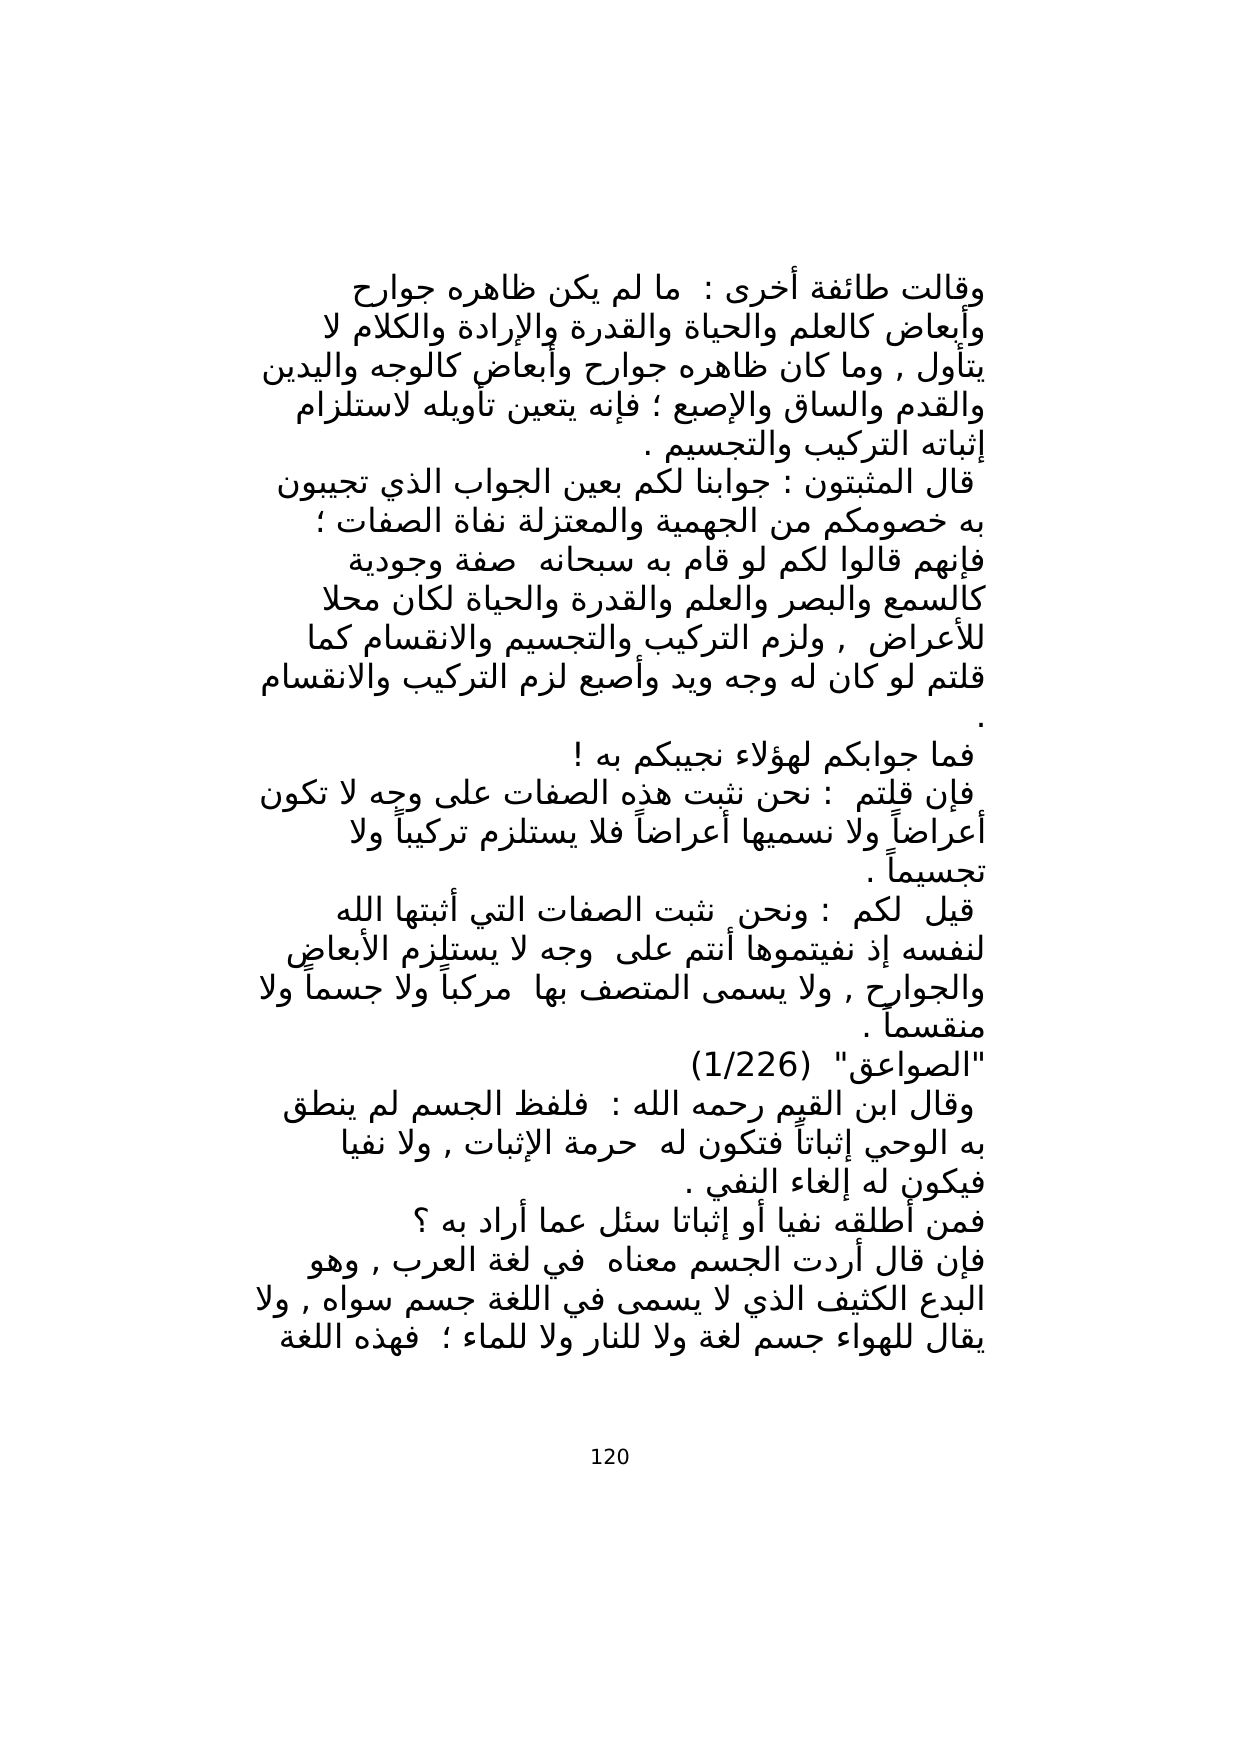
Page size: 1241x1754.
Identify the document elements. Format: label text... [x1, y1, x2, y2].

text وقالت طائفة أخرى : ما لم يكن ظاهره جوارح وأبعاض كالعلم والحياة والقدرة والإرادة والكلام لا يتأول , وما كان ظاهره جوارح وأبعاض كالوجه واليدين والقدم والساق والإصبع ؛ فإنه يتعين تأويله لاستلزام إثباته التركيب والتجسيم . [254, 269, 986, 463]
text قيل لكم : ونحن نثبت الصفات التي أثبتها الله لنفسه إذ نفيتموها أنتم على وجه لا يستلزم الأبعاض والجوارح , ولا يسمى المتصف بها مركباً ولا جسماً ولا منقسماً . [254, 890, 986, 1046]
text "الصواعق" (1/226) [254, 1046, 986, 1085]
text فمن أطلقه نفيا أو إثباتا سئل عما أراد به ؟ [254, 1201, 986, 1240]
text قال المثبتون : جوابنا لكم بعين الجواب الذي تجيبون به خصومكم من الجهمية والمعتزلة نفاة الصفات ؛ فإنهم قالوا لكم لو قام به سبحانه صفة وجودية كالسمع والبصر والعلم والقدرة والحياة لكان محلا للأعراض , ولزم التركيب والتجسيم والانقسام كما قلتم لو كان له وجه ويد وأصبع لزم التركيب والانقسام . [254, 463, 986, 735]
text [254, 1240, 986, 1357]
text فإن قلتم : نحن نثبت هذه الصفات على وجه لا تكون أعراضاً ولا نسميها أعراضاً فلا يستلزم تركيباً ولا تجسيماً . [254, 774, 986, 890]
text فما جوابكم لهؤلاء نجيبكم به ! [254, 735, 986, 774]
text وقال ابن القيم رحمه الله : فلفظ الجسم لم ينطق به الوحي إثباتاً فتكون له حرمة الإثبات , ولا نفيا فيكون له إلغاء النفي . [254, 1085, 986, 1201]
